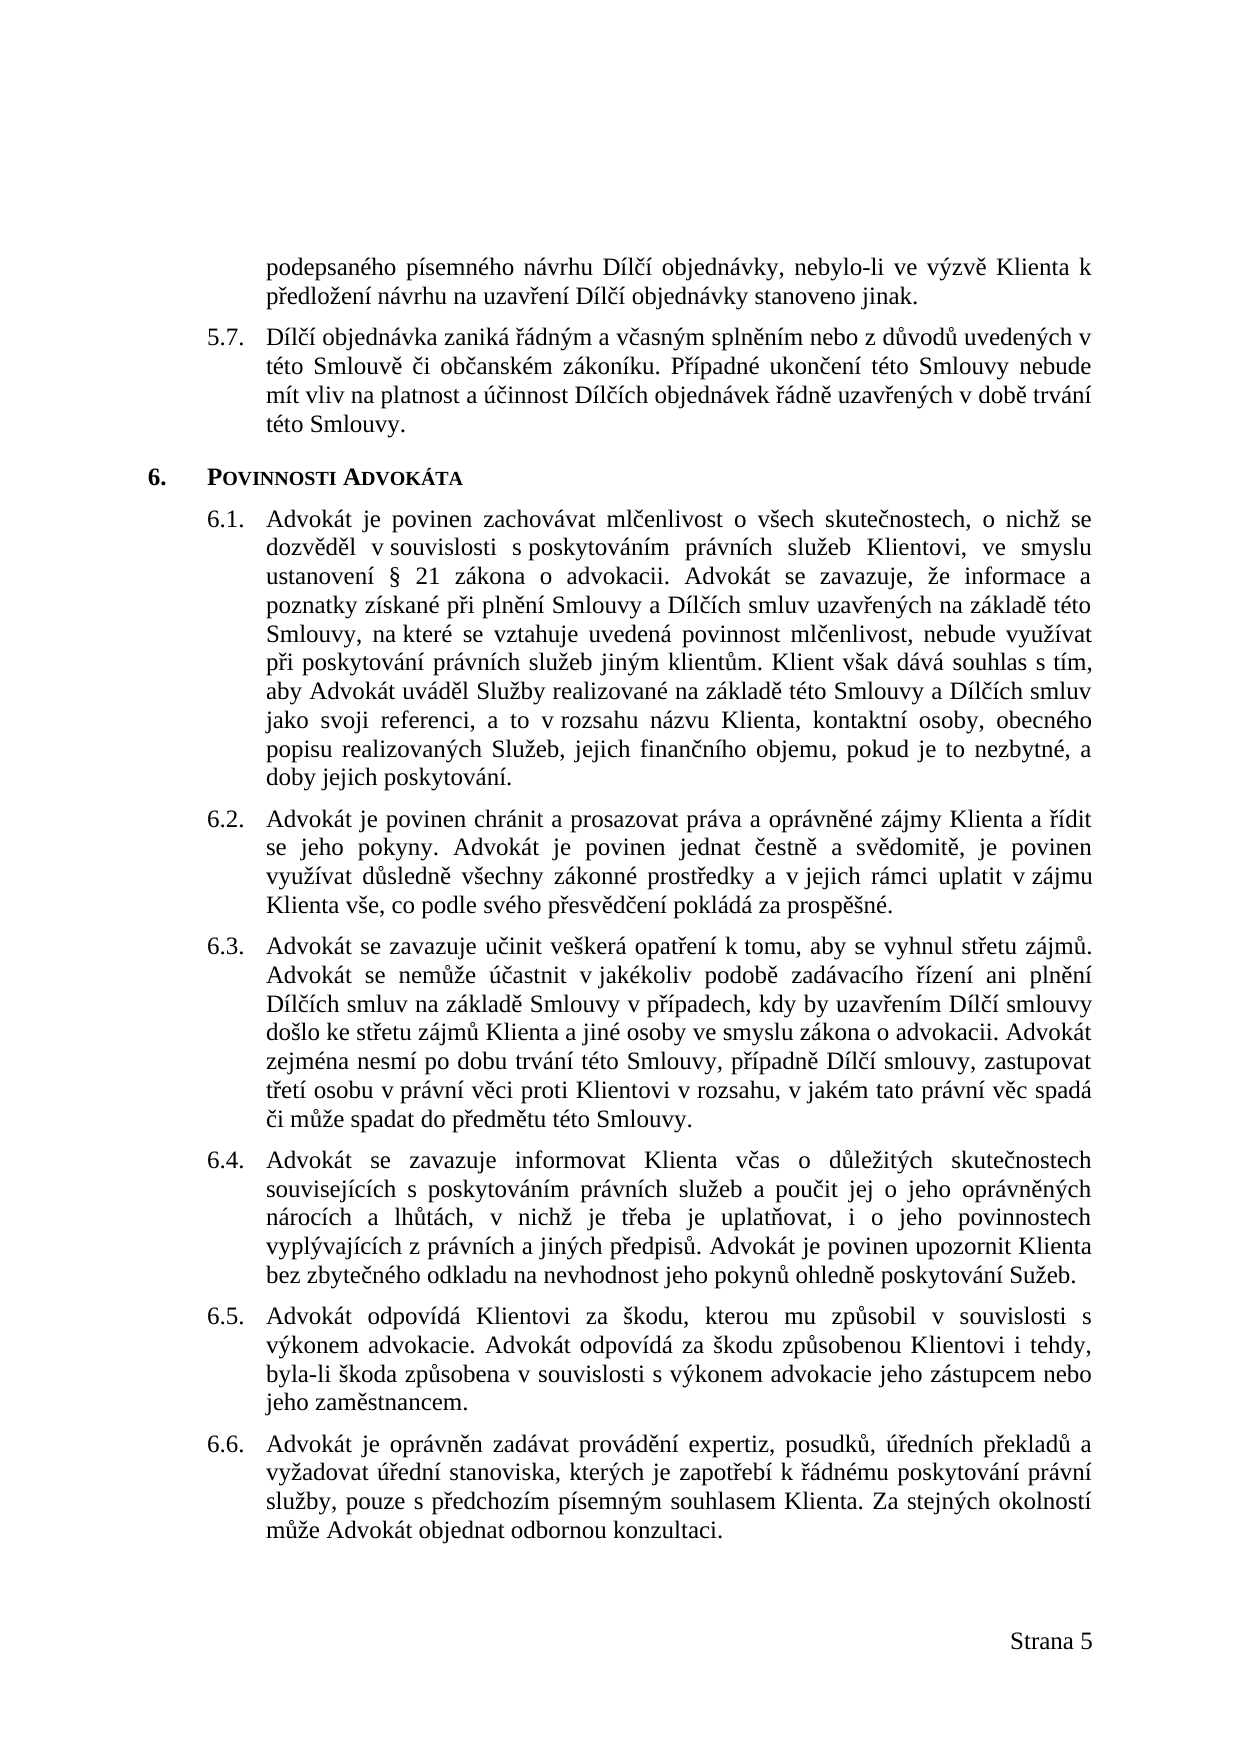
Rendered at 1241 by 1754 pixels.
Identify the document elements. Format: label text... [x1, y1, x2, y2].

list Advokát je povinen zachovávat mlčenlivost o všech skutečnostech, o nichž se dozvěděl v souvislosti s poskytováním právních služeb Klientovi, ve smyslu ustanovení § 21 zákona o advokacii. Advokát se zavazuje, že informace a poznatky získané při plnění Smlouvy a Dílčích smluv uzavřených na základě této Smlouvy, na které se vztahuje uvedená povinnost mlčenlivost, nebude využívat při poskytování právních služeb jiným klientům. Klient však dává souhlas s tím, aby Advokát uváděl Služby realizované na základě této Smlouvy a Dílčích smluv jako svoji referenci, a to v rozsahu názvu Klienta, kontaktní osoby, obecného popisu realizovaných Služeb, jejich finančního objemu, pokud je to nezbytné, a doby jejich poskytování. [207, 504, 1092, 791]
list Advokát se zavazuje učinit veškerá opatření k tomu, aby se vyhnul střetu zájmů. Advokát se nemůže účastnit v jakékoliv podobě zadávacího řízení ani plnění Dílčích smluv na základě Smlouvy v případech, kdy by uzavřením Dílčí smlouvy došlo ke střetu zájmů Klienta a jiné osoby ve smyslu zákona o advokacii. Advokát zejména nesmí po dobu trvání této Smlouvy, případně Dílčí smlouvy, zastupovat třetí osobu v právní věci proti Klientovi v rozsahu, v jakém tato právní věc spadá či může spadat do předmětu této Smlouvy. [207, 931, 1092, 1132]
list Dílčí objednávka zaniká řádným a včasným splněním nebo z důvodů uvedených v této Smlouvě či občanském zákoníku. Případné ukončení této Smlouvy nebude mít vliv na platnost a účinnost Dílčích objednávek řádně uzavřených v době trvání této Smlouvy. [207, 322, 1092, 437]
list Advokát je oprávněn zadávat provádění expertiz, posudků, úředních překladů a vyžadovat úřední stanoviska, kterých je zapotřebí k řádnému poskytování právní služby, pouze s předchozím písemným souhlasem Klienta. Za stejných okolností může Advokát objednat odbornou konzultaci. [207, 1429, 1092, 1544]
list Povinnosti Advokáta [148, 462, 1092, 491]
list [207, 252, 1092, 310]
list Advokát odpovídá Klientovi za škodu, kterou mu způsobil v souvislosti s výkonem advokacie. Advokát odpovídá za škodu způsobenou Klientovi i tehdy, byla-li škoda způsobena v souvislosti s výkonem advokacie jeho zástupcem nebo jeho zaměstnancem. [207, 1301, 1092, 1416]
list Advokát se zavazuje informovat Klienta včas o důležitých skutečnostech souvisejících s poskytováním právních služeb a poučit jej o jeho oprávněných nárocích a lhůtách, v nichž je třeba je uplatňovat, i o jeho povinnostech vyplývajících z právních a jiných předpisů. Advokát je povinen upozornit Klienta bez zbytečného odkladu na nevhodnost jeho pokynů ohledně poskytování Sužeb. [207, 1145, 1092, 1289]
list Advokát je povinen chránit a prosazovat práva a oprávněné zájmy Klienta a řídit se jeho pokyny. Advokát je povinen jednat čestně a svědomitě, je povinen využívat důsledně všechny zákonné prostředky a v jejich rámci uplatit v zájmu Klienta vše, co podle svého přesvědčení pokládá za prospěšné. [207, 804, 1092, 919]
